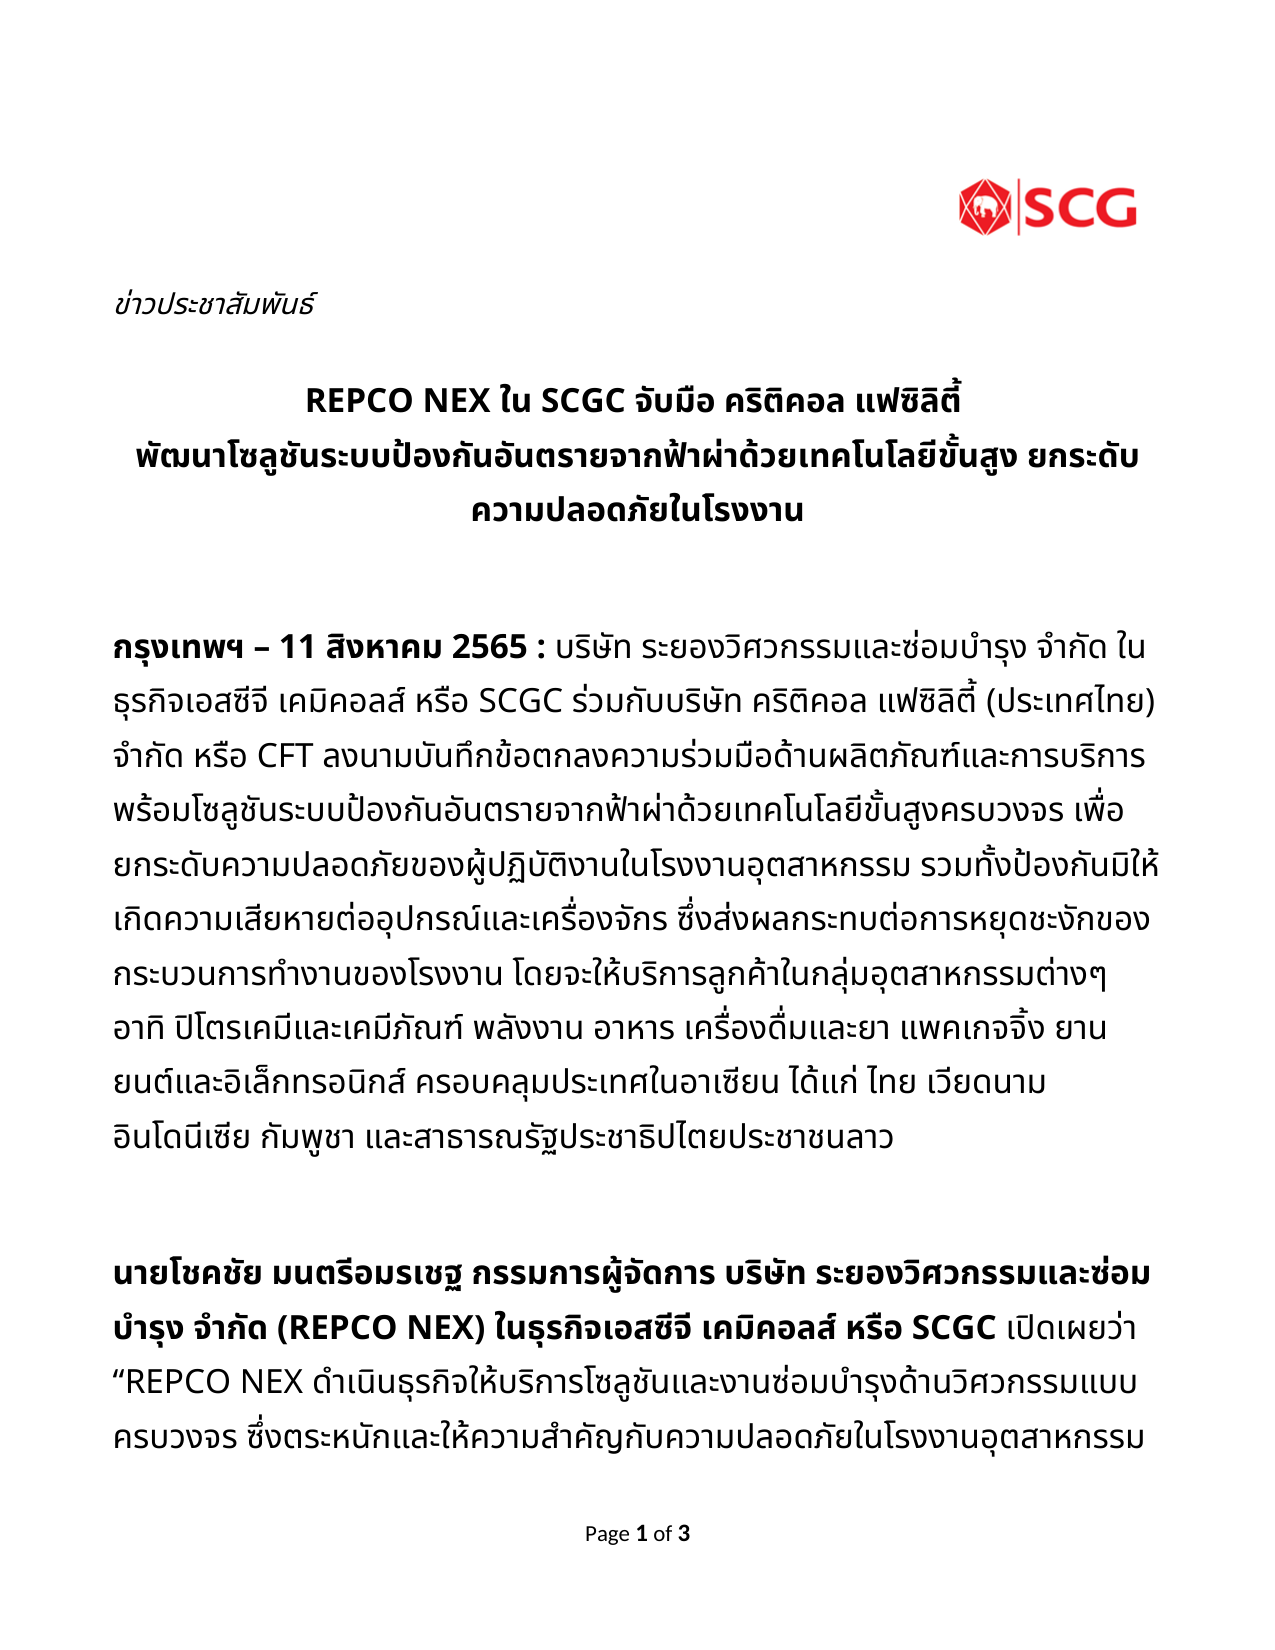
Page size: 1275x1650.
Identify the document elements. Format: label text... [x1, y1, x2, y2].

text REPCO NEX ใน SCGC จับมือ คริติคอล แฟซิลิตี้ พัฒนาโซลูชันระบบป้องกันอันตรายจากฟ้าผ่าด้วยเทคโนโลยีขั้นสูง ยกระดับความปลอดภัยในโรงงาน [112, 377, 1162, 536]
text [112, 1249, 1162, 1463]
text กรุงเทพฯ – 11 สิงหาคม 2565 : บริษัท ระยองวิศวกรรมและซ่อมบำรุง จำกัด ในธุรกิจเอสซีจี เคมิคอลส์ หรือ SCGC ร่วมกับบริษัท คริติคอล แฟซิลิตี้ (ประเทศไทย) จำกัด หรือ CFT ลงนามบันทึกข้อตกลงความร่วมมือด้านผลิตภัณฑ์และการบริการ พร้อมโซลูชันระบบป้องกันอันตรายจากฟ้าผ่าด้วยเทคโนโลยีขั้นสูงครบวงจร เพื่อยกระดับความปลอดภัยของผู้ปฏิบัติงานในโรงงานอุตสาหกรรม รวมทั้งป้องกันมิให้เกิดความเสียหายต่ออุปกรณ์และเครื่องจักร ซึ่งส่งผลกระทบต่อการหยุดชะงักของกระบวนการทำงานของโรงงาน โดยจะให้บริการลูกค้าในกลุ่มอุตสาหกรรมต่างๆ อาทิ ปิโตรเคมีและเคมีภัณฑ์ พลังงาน อาหาร เครื่องดื่มและยา แพคเกจจิ้ง ยานยนต์และอิเล็กทรอนิกส์ ครอบคลุมประเทศในอาเซียน ได้แก่ ไทย เวียดนาม อินโดนีเซีย กัมพูชา และสาธารณรัฐประชาธิปไตยประชาชนลาว [112, 623, 1162, 1163]
text ข่าวประชาสัมพันธ์ [112, 284, 1162, 358]
picture [931, 150, 1163, 265]
